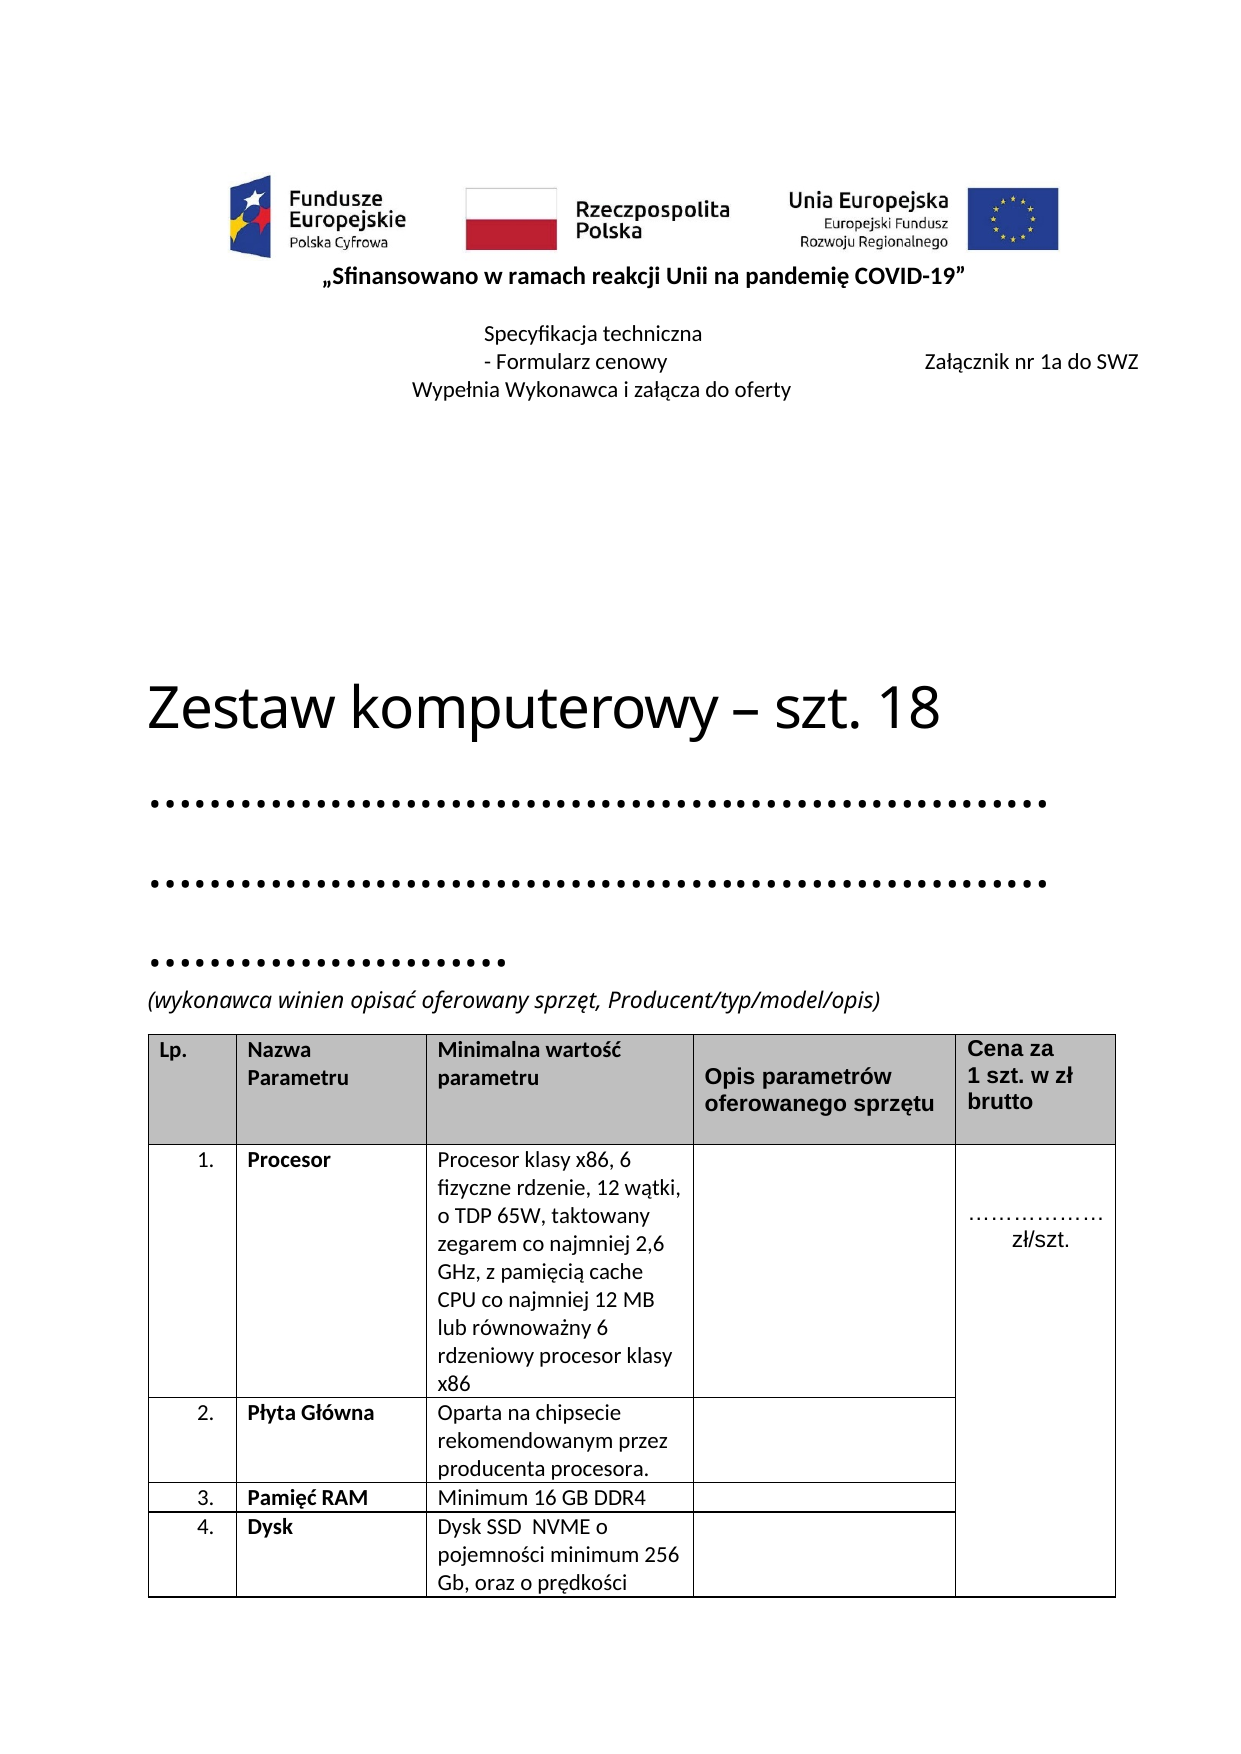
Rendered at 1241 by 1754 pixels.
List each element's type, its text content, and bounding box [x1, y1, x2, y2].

table_cell [694, 1483, 955, 1511]
table_cell [149, 1398, 236, 1482]
table_cell Procesor klasy x86, 6 fizyczne rdzenie, 12 wątki, o TDP 65W, taktowany zegarem co najmniej 2,6 GHz, z pamięcią cache CPU co najmniej 12 MB lub równoważny 6 rdzeniowy procesor klasy x86 [427, 1145, 693, 1397]
table_header Minimalna wartość parametru [427, 1035, 693, 1144]
table_cell Płyta Główna [237, 1398, 426, 1482]
table_cell [149, 1513, 236, 1596]
title ……………………………………………………………………………………………………………………………… [148, 745, 1093, 984]
table_header Nazwa Parametru [237, 1035, 426, 1144]
table_header Opis parametrów oferowanego sprzętu [694, 1035, 955, 1144]
picture [227, 172, 1061, 261]
title Zestaw komputerowy – szt. 18 [148, 666, 1093, 745]
table_header Cena za 1 szt. w zł brutto [956, 1035, 1115, 1144]
table_cell [694, 1145, 955, 1397]
table_cell [694, 1513, 955, 1596]
table_cell ……………… zł/szt. [956, 1145, 1115, 1596]
table_cell [694, 1398, 955, 1482]
table_cell Procesor [237, 1145, 426, 1397]
table_cell Pamięć RAM [237, 1483, 426, 1511]
table_cell [149, 1145, 236, 1397]
table_cell Dysk [237, 1513, 426, 1596]
table_cell Oparta na chipsecie rekomendowanym przez producenta procesora. [427, 1398, 693, 1482]
table_cell [149, 1483, 236, 1511]
table_header Lp. [149, 1035, 236, 1144]
table_cell Minimum 16 GB DDR4 [427, 1483, 693, 1511]
text (wykonawca winien opisać oferowany sprzęt, Producent/typ/model/opis) [148, 984, 1093, 1015]
table_cell Dysk SSD NVME o pojemności minimum 256 Gb, oraz o prędkości odczytu minimum 3000 MB/s [427, 1513, 693, 1596]
